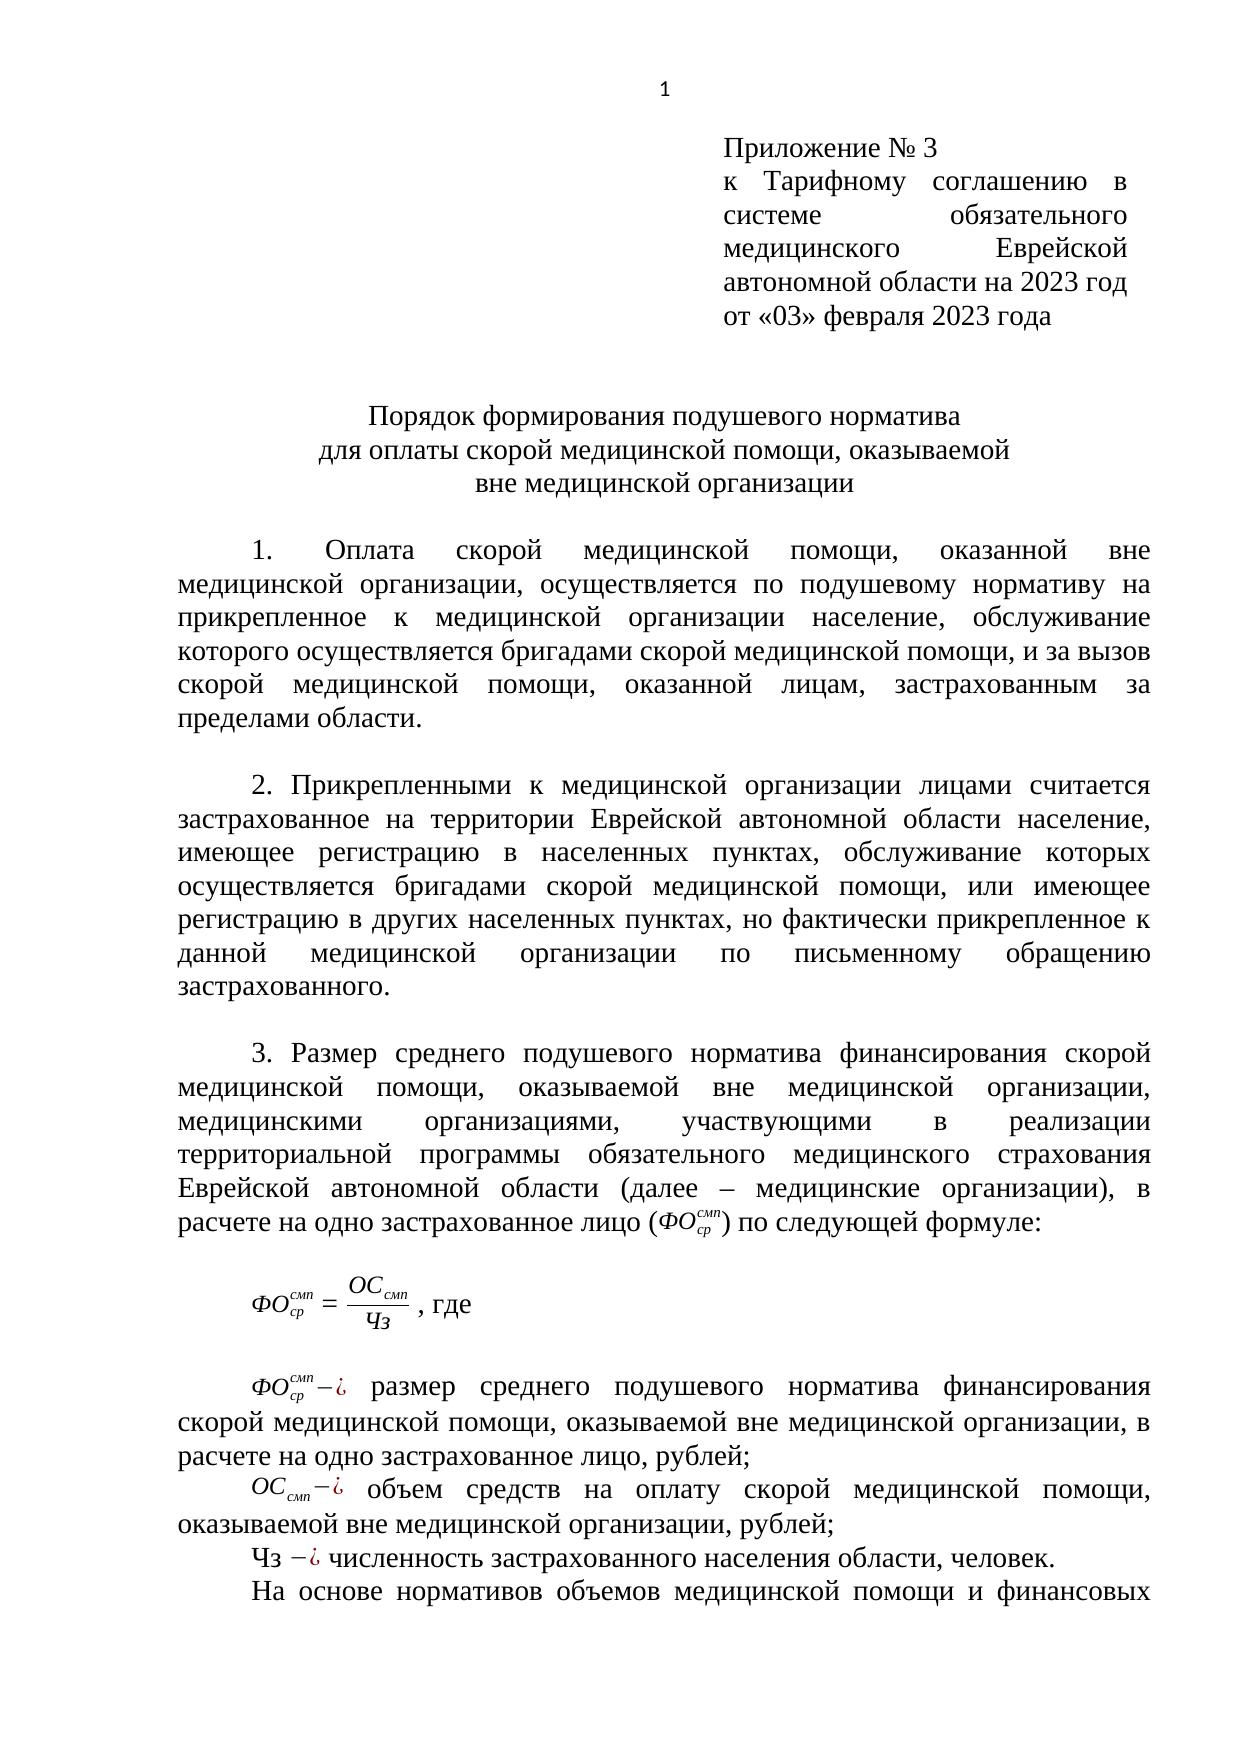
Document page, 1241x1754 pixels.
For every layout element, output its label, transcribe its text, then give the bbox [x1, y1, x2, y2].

text Чз численность застрахованного населения области, человек. [177, 1540, 1152, 1573]
text = , где [177, 1272, 1152, 1334]
text для оплаты скорой медицинской помощи, оказываемой [177, 432, 1152, 465]
list Оплата скорой медицинской помощи, оказанной вне медицинской организации, осуществляется по подушевому нормативу на прикрепленное к медицинской организации население, обслуживание которого осуществляется бригадами скорой медицинской помощи, и за вызов скорой медицинской помощи, оказанной лицам, застрахованным за пределами области. [177, 532, 1152, 734]
text 2. Прикрепленными к медицинской организации лицами считается застрахованное на территории Еврейской автономной области население, имеющее регистрацию в населенных пунктах, обслуживание которых осуществляется бригадами скорой медицинской помощи, или имеющее регистрацию в других населенных пунктах, но фактически прикрепленное к данной медицинской организации по письменному обращению застрахованного. [177, 767, 1152, 1002]
text объем средств на оплату скорой медицинской помощи, оказываемой вне медицинской организации, рублей; [177, 1472, 1152, 1540]
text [177, 1573, 1152, 1607]
text Порядок формирования подушевого норматива [177, 398, 1152, 432]
table_header [88, 130, 1152, 331]
text размер среднего подушевого норматива финансирования скорой медицинской помощи, оказываемой вне медицинской организации, в расчете на одно застрахованное лицо, рублей; [177, 1368, 1152, 1472]
text вне медицинской организации [177, 465, 1152, 499]
text 3. Размер среднего подушевого норматива финансирования скорой медицинской помощи, оказываемой вне медицинской организации, медицинскими организациями, участвующими в реализации территориальной программы обязательного медицинского страхования Еврейской автономной области (далее – медицинские организации), в расчете на одно застрахованное лицо () по следующей формуле: [177, 1036, 1152, 1238]
